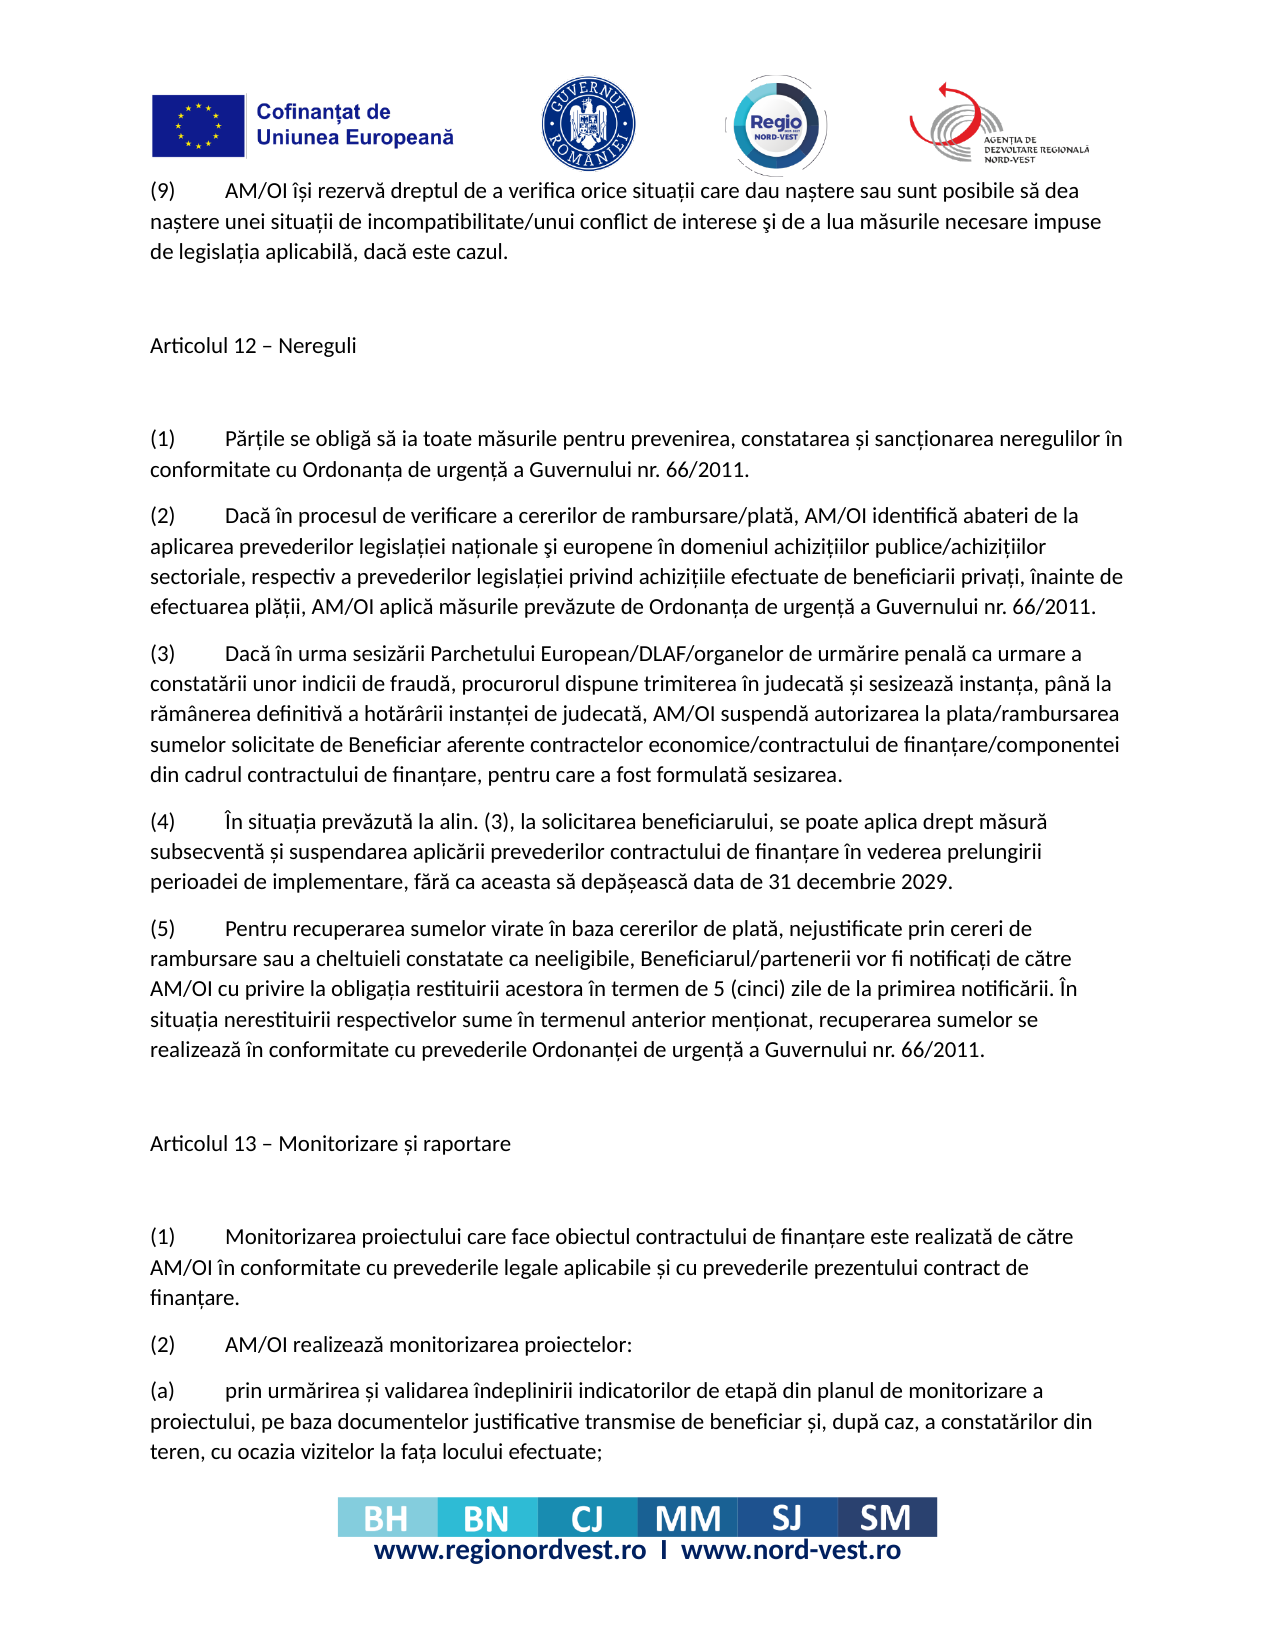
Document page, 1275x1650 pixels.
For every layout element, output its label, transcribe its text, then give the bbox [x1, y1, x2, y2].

text Articolul 13 – Monitorizare și raportare [150, 1129, 1125, 1157]
text Articolul 12 – Nereguli [150, 331, 1125, 359]
picture [150, 75, 1089, 177]
text (9) AM/OI își rezervă dreptul de a verifica orice situații care dau naștere sau sunt posibile să dea naștere unei situații de incompatibilitate/unui conflict de interese şi de a lua măsurile necesare impuse de legislația aplicabilă, dacă este cazul. [150, 177, 1125, 265]
text (5) Pentru recuperarea sumelor virate în baza cererilor de plată, nejustificate prin cereri de rambursare sau a cheltuieli constatate ca neeligibile, Beneficiarul/partenerii vor fi notificați de către AM/OI cu privire la obligația restituirii acestora în termen de 5 (cinci) zile de la primirea notificării. În situația nerestituirii respectivelor sume în termenul anterior menționat, recuperarea sumelor se realizează în conformitate cu prevederile Ordonanței de urgență a Guvernului nr. 66/2011. [150, 914, 1125, 1063]
text (a) prin urmărirea și validarea îndeplinirii indicatorilor de etapă din planul de monitorizare a proiectului, pe baza documentelor justificative transmise de beneficiar și, după caz, a constatărilor din teren, cu ocazia vizitelor la fața locului efectuate; [150, 1377, 1125, 1465]
text (3) Dacă în urma sesizării Parchetului European/DLAF/organelor de urmărire penală ca urmare a constatării unor indicii de fraudă, procurorul dispune trimiterea în judecată și sesizează instanța, până la rămânerea definitivă a hotărârii instanței de judecată, AM/OI suspendă autorizarea la plata/rambursarea sumelor solicitate de Beneficiar aferente contractelor economice/contractului de finanțare/componentei din cadrul contractului de finanțare, pentru care a fost formulată sesizarea. [150, 639, 1125, 788]
picture [337, 1497, 938, 1537]
text (1) Părțile se obligă să ia toate măsurile pentru prevenirea, constatarea și sancționarea neregulilor în conformitate cu Ordonanța de urgență a Guvernului nr. 66/2011. [150, 424, 1125, 483]
text (2) Dacă în procesul de verificare a cererilor de rambursare/plată, AM/OI identifică abateri de la aplicarea prevederilor legislației naționale şi europene în domeniul achizițiilor publice/achizițiilor sectoriale, respectiv a prevederilor legislației privind achizițiile efectuate de beneficiarii privați, înainte de efectuarea plății, AM/OI aplică măsurile prevăzute de Ordonanța de urgență a Guvernului nr. 66/2011. [150, 502, 1125, 620]
text (1) Monitorizarea proiectului care face obiectul contractului de finanțare este realizată de către AM/OI în conformitate cu prevederile legale aplicabile și cu prevederile prezentului contract de finanțare. [150, 1222, 1125, 1311]
text (4) În situația prevăzută la alin. (3), la solicitarea beneficiarului, se poate aplica drept măsură subsecventă și suspendarea aplicării prevederilor contractului de finanțare în vederea prelungirii perioadei de implementare, fără ca aceasta să depășească data de 31 decembrie 2029. [150, 807, 1125, 895]
text (2) AM/OI realizează monitorizarea proiectelor: [150, 1330, 1125, 1358]
